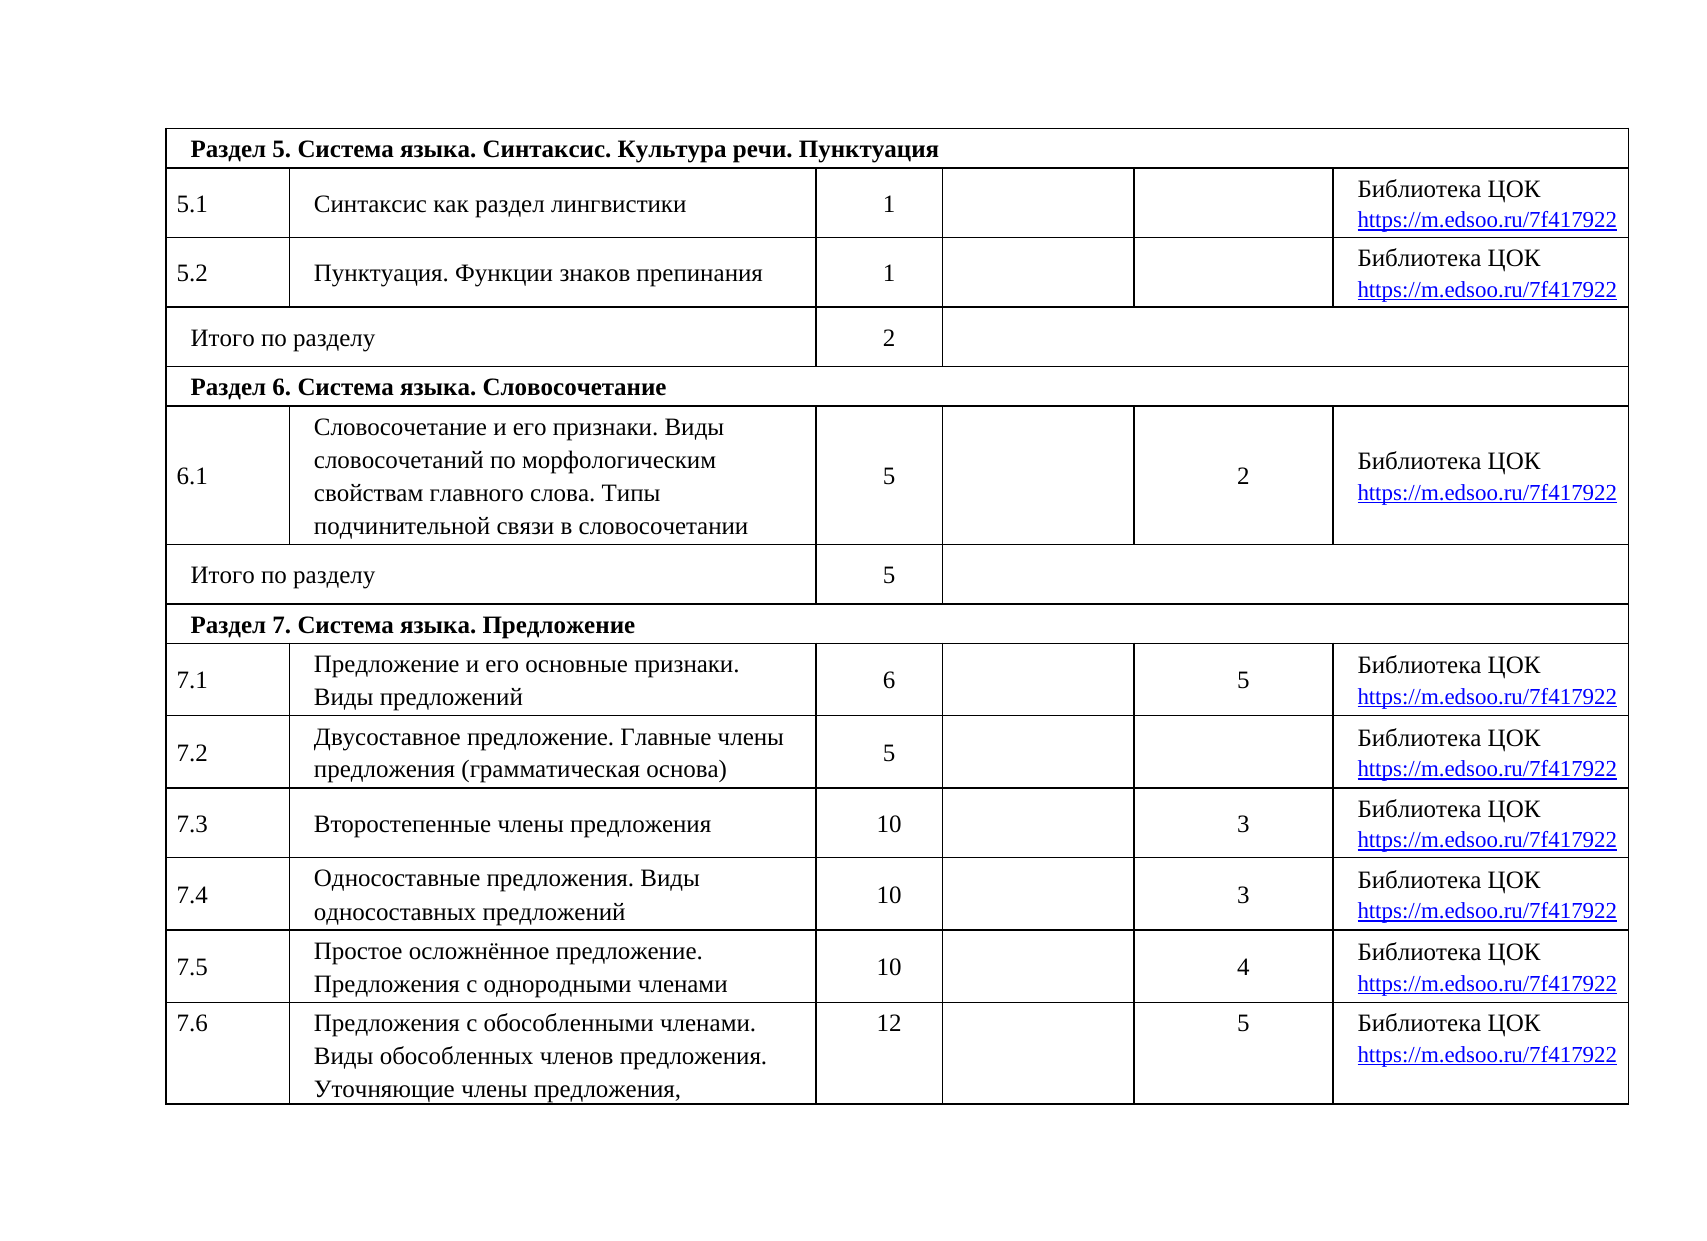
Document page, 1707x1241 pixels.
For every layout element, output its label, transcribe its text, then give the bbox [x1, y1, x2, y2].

table_cell Пунктуация. Функции знаков препинания [290, 238, 815, 306]
table_cell 3 [1135, 789, 1332, 857]
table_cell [290, 1003, 815, 1103]
table_cell 2 [817, 308, 942, 366]
table_cell 10 [817, 858, 942, 929]
table_cell Второстепенные члены предложения [290, 789, 815, 857]
table_cell [943, 169, 1133, 237]
table_cell 5 [1135, 1003, 1332, 1103]
table_cell Двусоставное предложение. Главные члены предложения (грамматическая основа) [290, 716, 815, 787]
table_cell 1 [817, 238, 942, 306]
table_cell Библиотека ЦОК https://m.edsoo.ru/7f417922 [1334, 931, 1628, 1002]
table_cell [943, 716, 1133, 787]
table_cell Словосочетание и его признаки. Виды словосочетаний по морфологическим свойствам главного слова. Типы подчинительной связи в словосочетании [290, 407, 815, 543]
table_cell Библиотека ЦОК https://m.edsoo.ru/7f417922 [1334, 407, 1628, 543]
table_cell 5.1 [167, 169, 289, 237]
table_cell [943, 545, 1628, 603]
table_cell [943, 407, 1133, 543]
table_cell 12 [817, 1003, 942, 1103]
table_cell 10 [817, 931, 942, 1002]
table_cell Раздел 7. Система языка. Предложение [167, 605, 1628, 642]
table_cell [1334, 238, 1628, 306]
table_cell 10 [817, 789, 942, 857]
table_cell [943, 858, 1133, 929]
table_cell 6.1 [167, 407, 289, 543]
table_cell 1 [817, 169, 942, 237]
table_cell Односоставные предложения. Виды односоставных предложений [290, 858, 815, 929]
table_cell 3 [1135, 858, 1332, 929]
table_cell 7.2 [167, 716, 289, 787]
table_cell Библиотека ЦОК https://m.edsoo.ru/7f417922 [1334, 716, 1628, 787]
table_cell 5 [1135, 644, 1332, 715]
table_cell [1135, 716, 1332, 787]
table_cell Раздел 5. Система языка. Синтаксис. Культура речи. Пунктуация [167, 129, 1628, 167]
table_cell 7.3 [167, 789, 289, 857]
table_cell 7.4 [167, 858, 289, 929]
table_cell 5.2 [167, 238, 289, 306]
table_cell [943, 308, 1628, 366]
table_cell [943, 1003, 1133, 1103]
table_cell [943, 238, 1133, 306]
table_cell 7.5 [167, 931, 289, 1002]
table_cell 7.1 [167, 644, 289, 715]
table_cell Итого по разделу [167, 545, 815, 603]
table_cell Синтаксис как раздел лингвистики [290, 169, 815, 237]
table_cell Библиотека ЦОК https://m.edsoo.ru/7f417922 [1334, 644, 1628, 715]
table_cell 7.6 [167, 1003, 289, 1103]
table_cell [1334, 169, 1628, 237]
table_cell [943, 644, 1133, 715]
table_cell [943, 931, 1133, 1002]
table_cell [1135, 238, 1332, 306]
table_cell 4 [1135, 931, 1332, 1002]
table_cell Раздел 6. Система языка. Словосочетание [167, 367, 1628, 405]
table_cell [943, 789, 1133, 857]
table_cell Предложение и его основные признаки. Виды предложений [290, 644, 815, 715]
table_cell 6 [817, 644, 942, 715]
table_cell 5 [817, 407, 942, 543]
table_cell [1135, 169, 1332, 237]
table_cell Простое осложнённое предложение. Предложения с однородными членами [290, 931, 815, 1002]
table_cell 2 [1135, 407, 1332, 543]
table_cell Итого по разделу [167, 308, 815, 366]
table_cell Библиотека ЦОК https://m.edsoo.ru/7f417922 [1334, 789, 1628, 857]
table_cell Библиотека ЦОК https://m.edsoo.ru/7f417922 [1334, 858, 1628, 929]
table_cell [1334, 1003, 1628, 1103]
table_cell 5 [817, 716, 942, 787]
table_cell 5 [817, 545, 942, 603]
